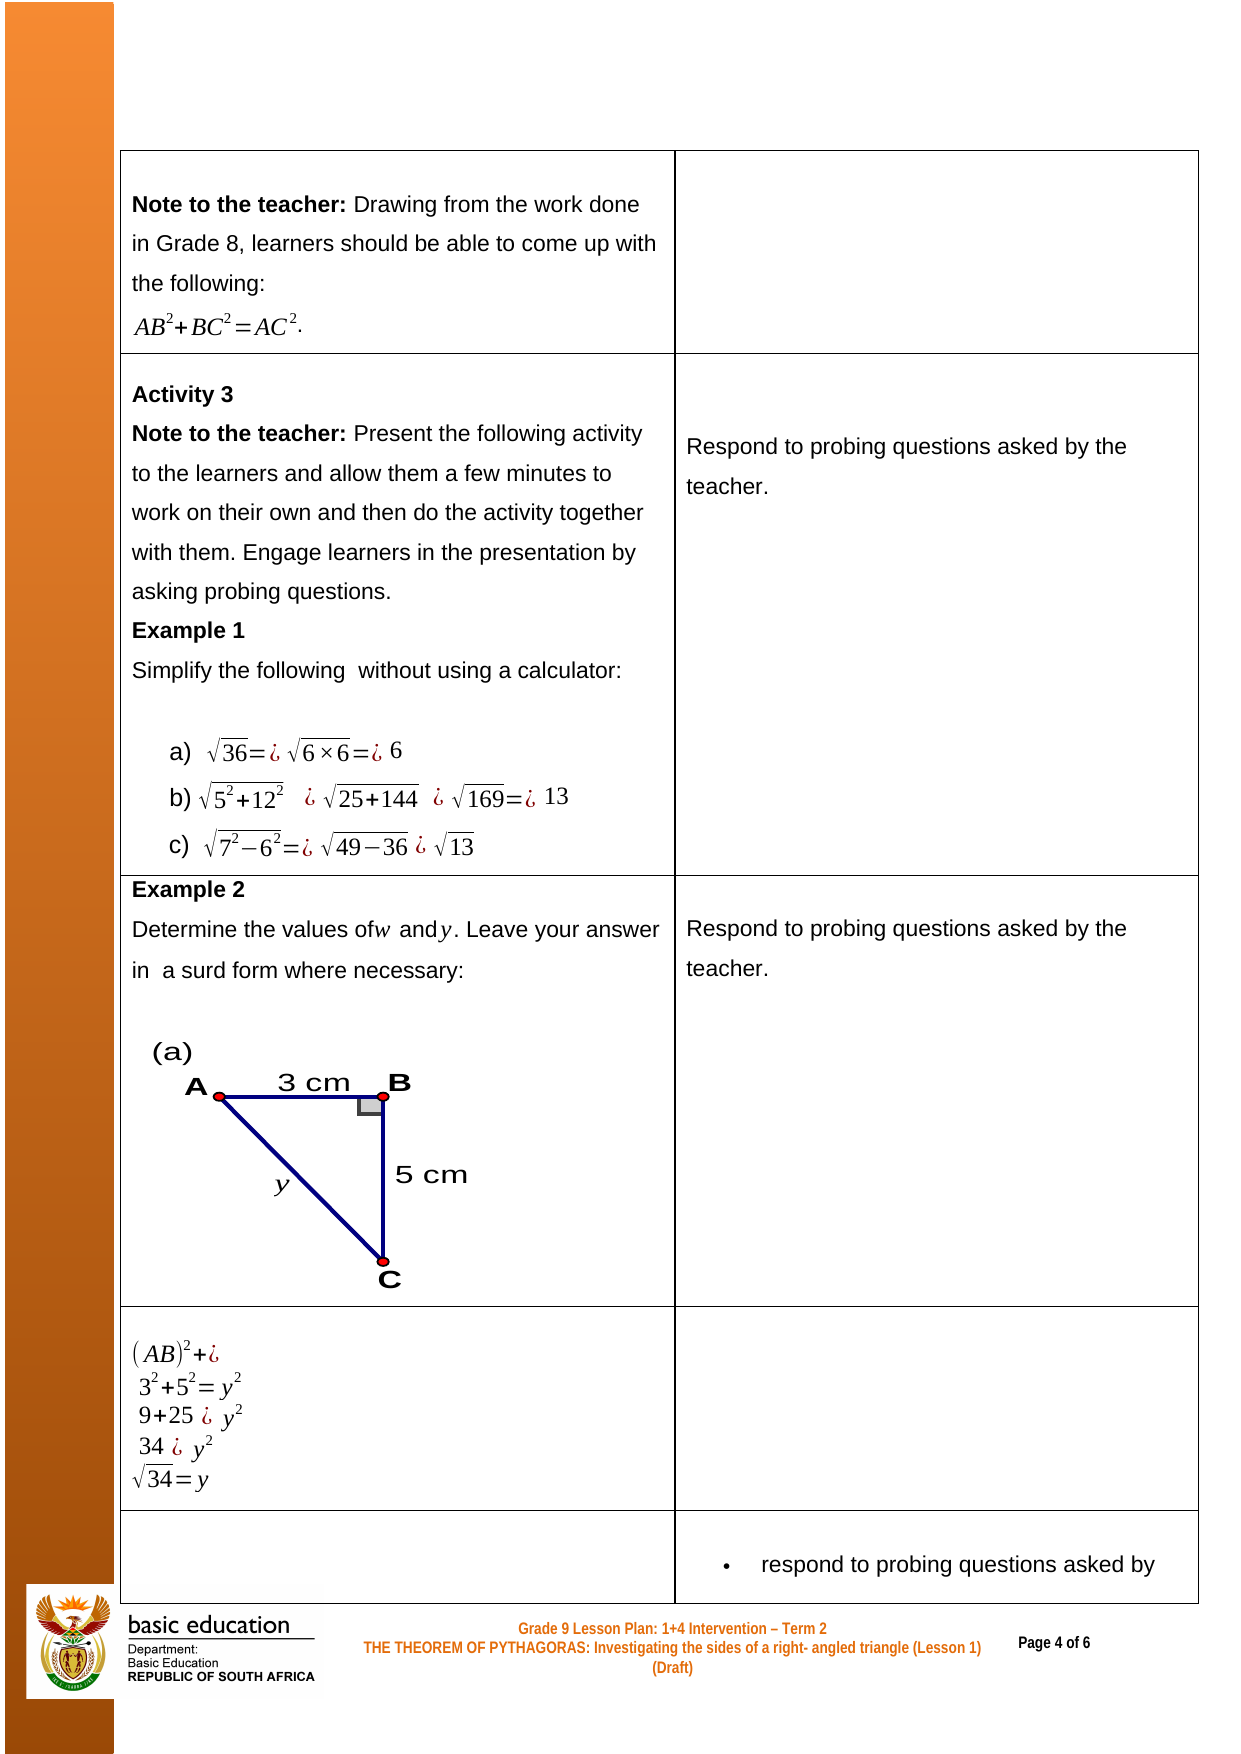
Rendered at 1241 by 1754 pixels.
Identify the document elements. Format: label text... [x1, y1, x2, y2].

table_cell Respond to probing questions asked by the teacher. [676, 354, 1198, 875]
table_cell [676, 1511, 1198, 1603]
table_cell Example 2 Determine the values of and. Leave your answer in a surd form where necessary: [121, 876, 674, 1306]
table_cell Activity 3 Note to the teacher: Present the following activity to the learners and allow them a few minutes to work on their own and then do the activity together with them. Engage learners in the presentation by asking probing questions. Example 1 Simplify the following without using a calculator: b) c) [121, 354, 674, 875]
table_cell [676, 1307, 1198, 1510]
table_cell [121, 1307, 674, 1510]
table_cell [676, 151, 1198, 353]
table_cell Respond to probing questions asked by the teacher. [676, 876, 1198, 1306]
picture [26, 1584, 324, 1699]
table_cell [121, 151, 674, 353]
table_cell [121, 1511, 674, 1603]
